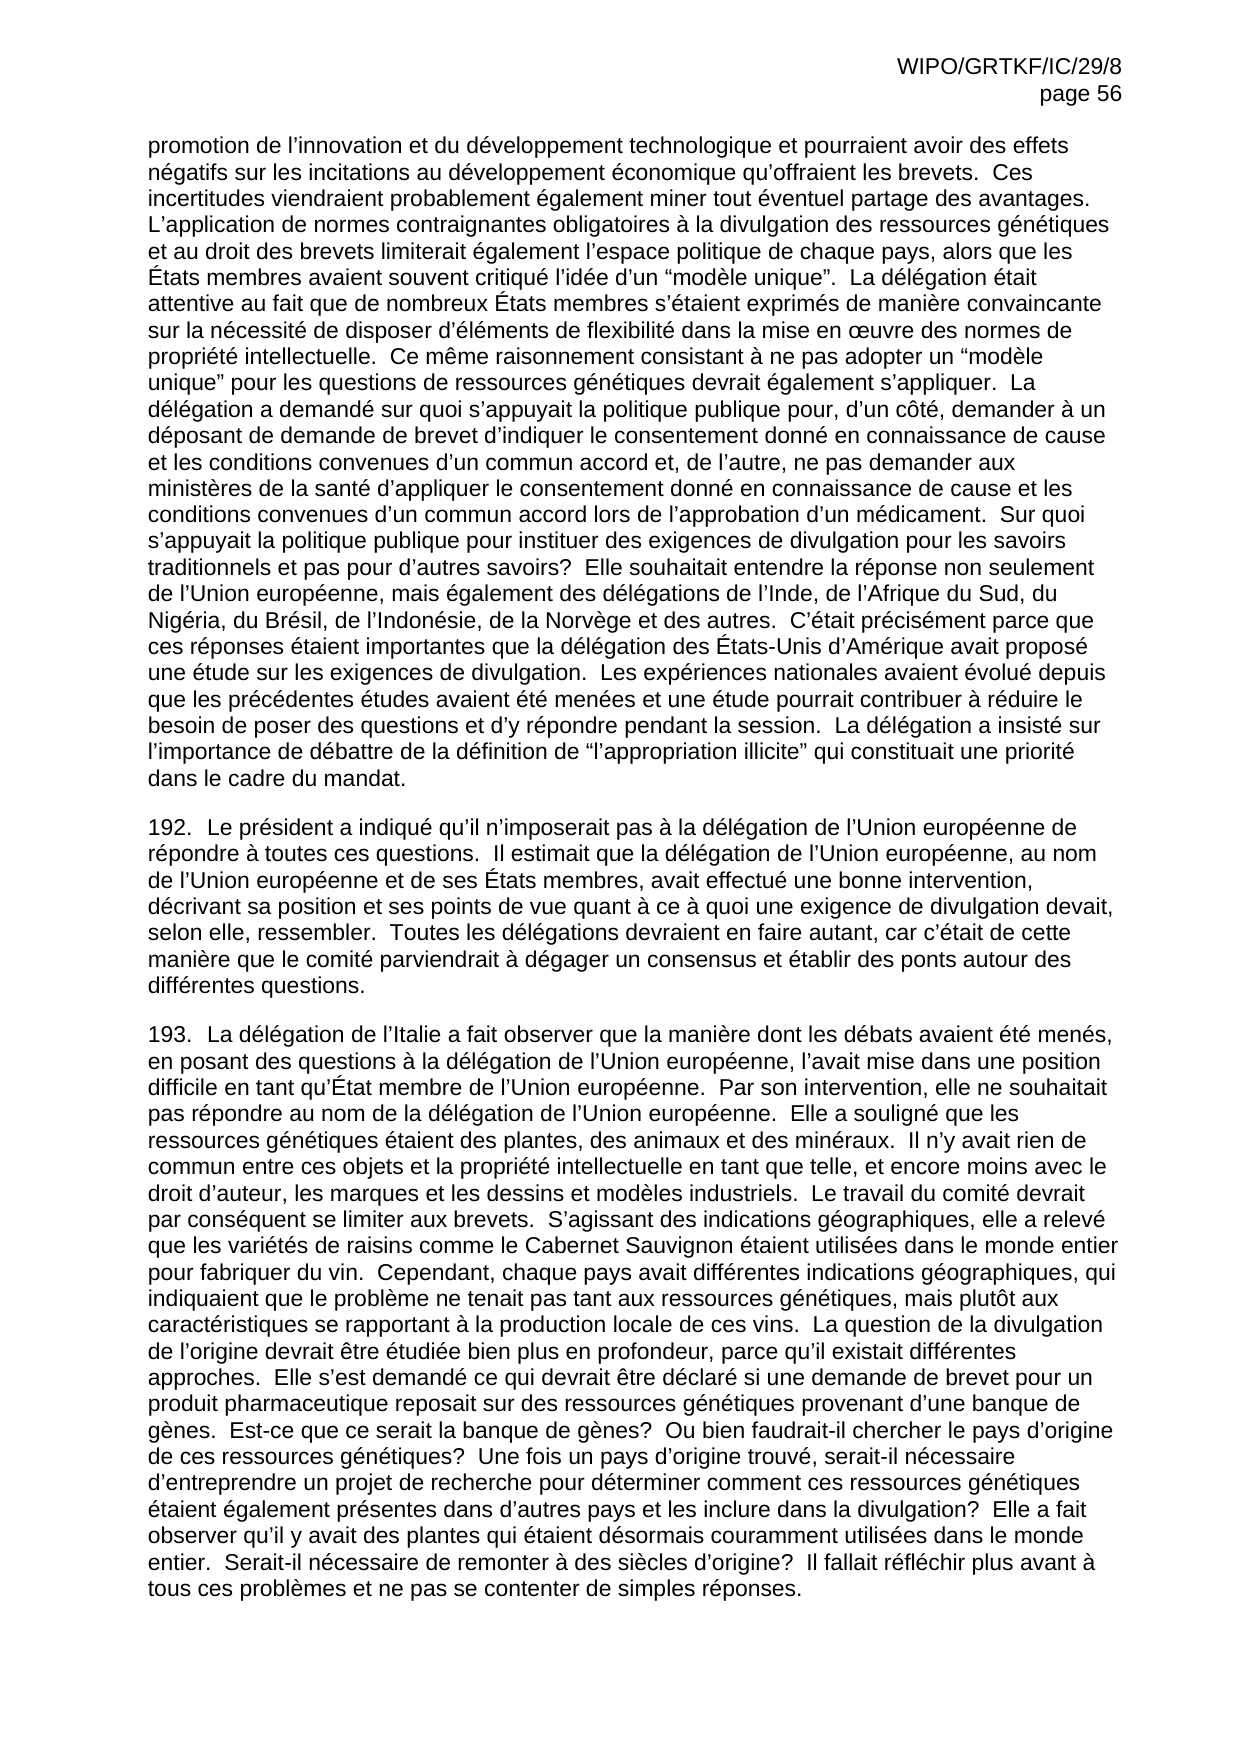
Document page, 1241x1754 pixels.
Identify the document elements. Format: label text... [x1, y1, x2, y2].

text Le président a indiqué qu’il n’imposerait pas à la délégation de l’Union européenne de répondre à toutes ces questions. Il estimait que la délégation de l’Union européenne, au nom de l’Union européenne et de ses États membres, avait effectué une bonne intervention, décrivant sa position et ses points de vue quant à ce à quoi une exigence de divulgation devait, selon elle, ressembler. Toutes les délégations devraient en faire autant, car c’était de cette manière que le comité parviendrait à dégager un consensus et établir des ponts autour des différentes questions. [148, 814, 1122, 998]
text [148, 132, 1122, 791]
text La délégation de l’Italie a fait observer que la manière dont les débats avaient été menés, en posant des questions à la délégation de l’Union européenne, l’avait mise dans une position difficile en tant qu’État membre de l’Union européenne. Par son intervention, elle ne souhaitait pas répondre au nom de la délégation de l’Union européenne. Elle a souligné que les ressources génétiques étaient des plantes, des animaux et des minéraux. Il n’y avait rien de commun entre ces objets et la propriété intellectuelle en tant que telle, et encore moins avec le droit d’auteur, les marques et les dessins et modèles industriels. Le travail du comité devrait par conséquent se limiter aux brevets. S’agissant des indications géographiques, elle a relevé que les variétés de raisins comme le Cabernet Sauvignon étaient utilisées dans le monde entier pour fabriquer du vin. Cependant, chaque pays avait différentes indications géographiques, qui indiquaient que le problème ne tenait pas tant aux ressources génétiques, mais plutôt aux caractéristiques se rapportant à la production locale de ces vins. La question de la divulgation de l’origine devrait être étudiée bien plus en profondeur, parce qu’il existait différentes approches. Elle s’est demandé ce qui devrait être déclaré si une demande de brevet pour un produit pharmaceutique reposait sur des ressources génétiques provenant d’une banque de gènes. Est-ce que ce serait la banque de gènes? Ou bien faudrait-il chercher le pays d’origine de ces ressources génétiques? Une fois un pays d’origine trouvé, serait-il nécessaire d’entreprendre un projet de recherche pour déterminer comment ces ressources génétiques étaient également présentes dans d’autres pays et les inclure dans la divulgation? Elle a fait observer qu’il y avait des plantes qui étaient désormais couramment utilisées dans le monde entier. Serait-il nécessaire de remonter à des siècles d’origine? Il fallait réfléchir plus avant à tous ces problèmes et ne pas se contenter de simples réponses. [148, 1021, 1122, 1601]
